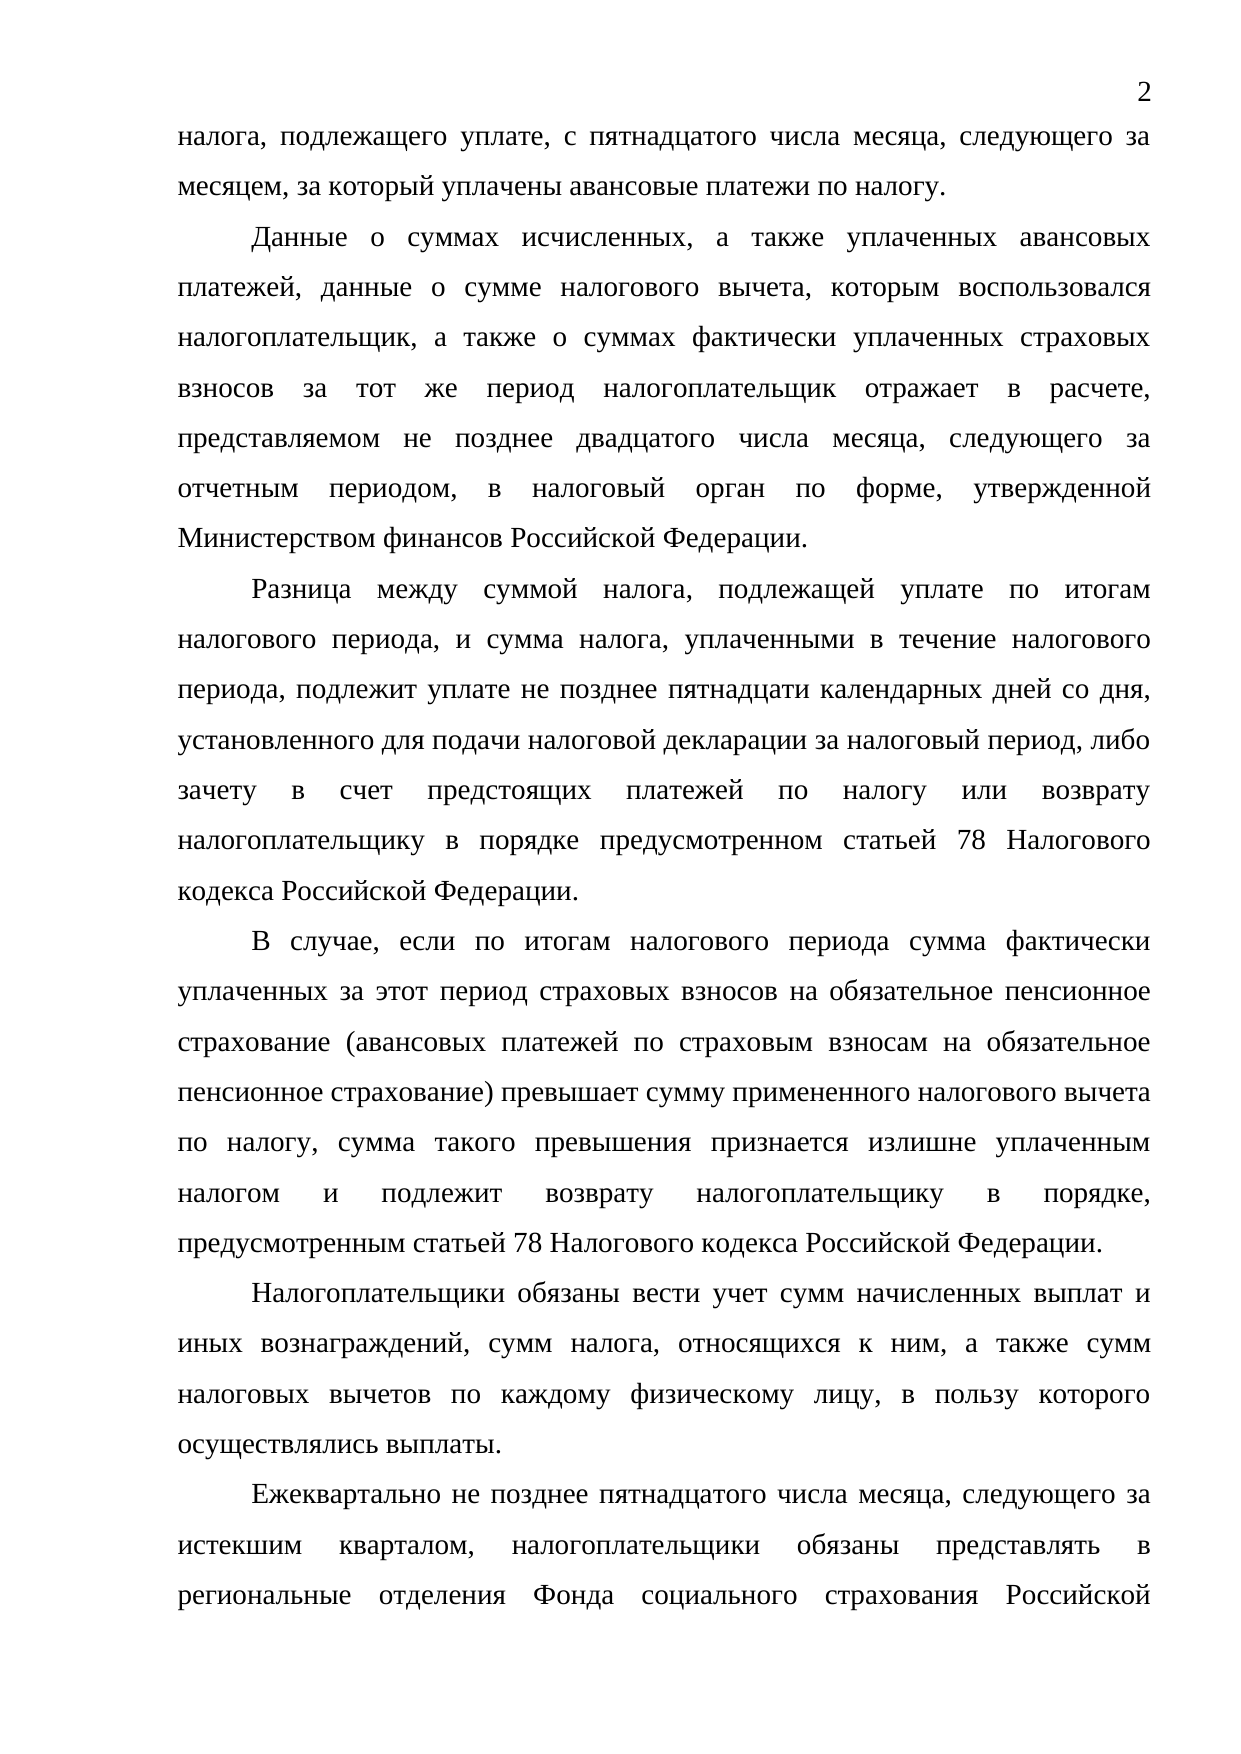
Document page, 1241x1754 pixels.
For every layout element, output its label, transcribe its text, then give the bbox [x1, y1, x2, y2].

text Налогоплательщики обязаны вести учет сумм начисленных выплат и иных вознаграждений, сумм налога, относящихся к ним, а также сумм налоговых вычетов по каждому физическому лицу, в пользу которого осуществлялись выплаты. [177, 1275, 1152, 1460]
text Данные о суммах исчисленных, а также уплаченных авансовых платежей, данные о сумме налогового вычета, которым воспользовался налогоплательщик, а также о суммах фактически уплаченных страховых взносов за тот же период налогоплательщик отражает в расчете, представляемом не позднее двадцатого числа месяца, следующего за отчетным периодом, в налоговый орган по форме, утвержденной Министерством финансов Российской Федерации. [177, 219, 1152, 554]
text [177, 118, 1152, 202]
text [177, 1477, 1152, 1611]
text Разница между суммой налога, подлежащей уплате по итогам налогового периода, и сумма налога, уплаченными в течение налогового периода, подлежит уплате не позднее пятнадцати календарных дней со дня, установленного для подачи налоговой декларации за налоговый период, либо зачету в счет предстоящих платежей по налогу или возврату налогоплательщику в порядке предусмотренном статьей 78 Налогового кодекса Российской Федерации. [177, 571, 1152, 906]
text В случае, если по итогам налогового периода сумма фактически уплаченных за этот период страховых взносов на обязательное пенсионное страхование (авансовых платежей по страховым взносам на обязательное пенсионное страхование) превышает сумму примененного налогового вычета по налогу, сумма такого превышения признается излишне уплаченным налогом и подлежит возврату налогоплательщику в порядке, предусмотренным статьей 78 Налогового кодекса Российской Федерации. [177, 923, 1152, 1258]
